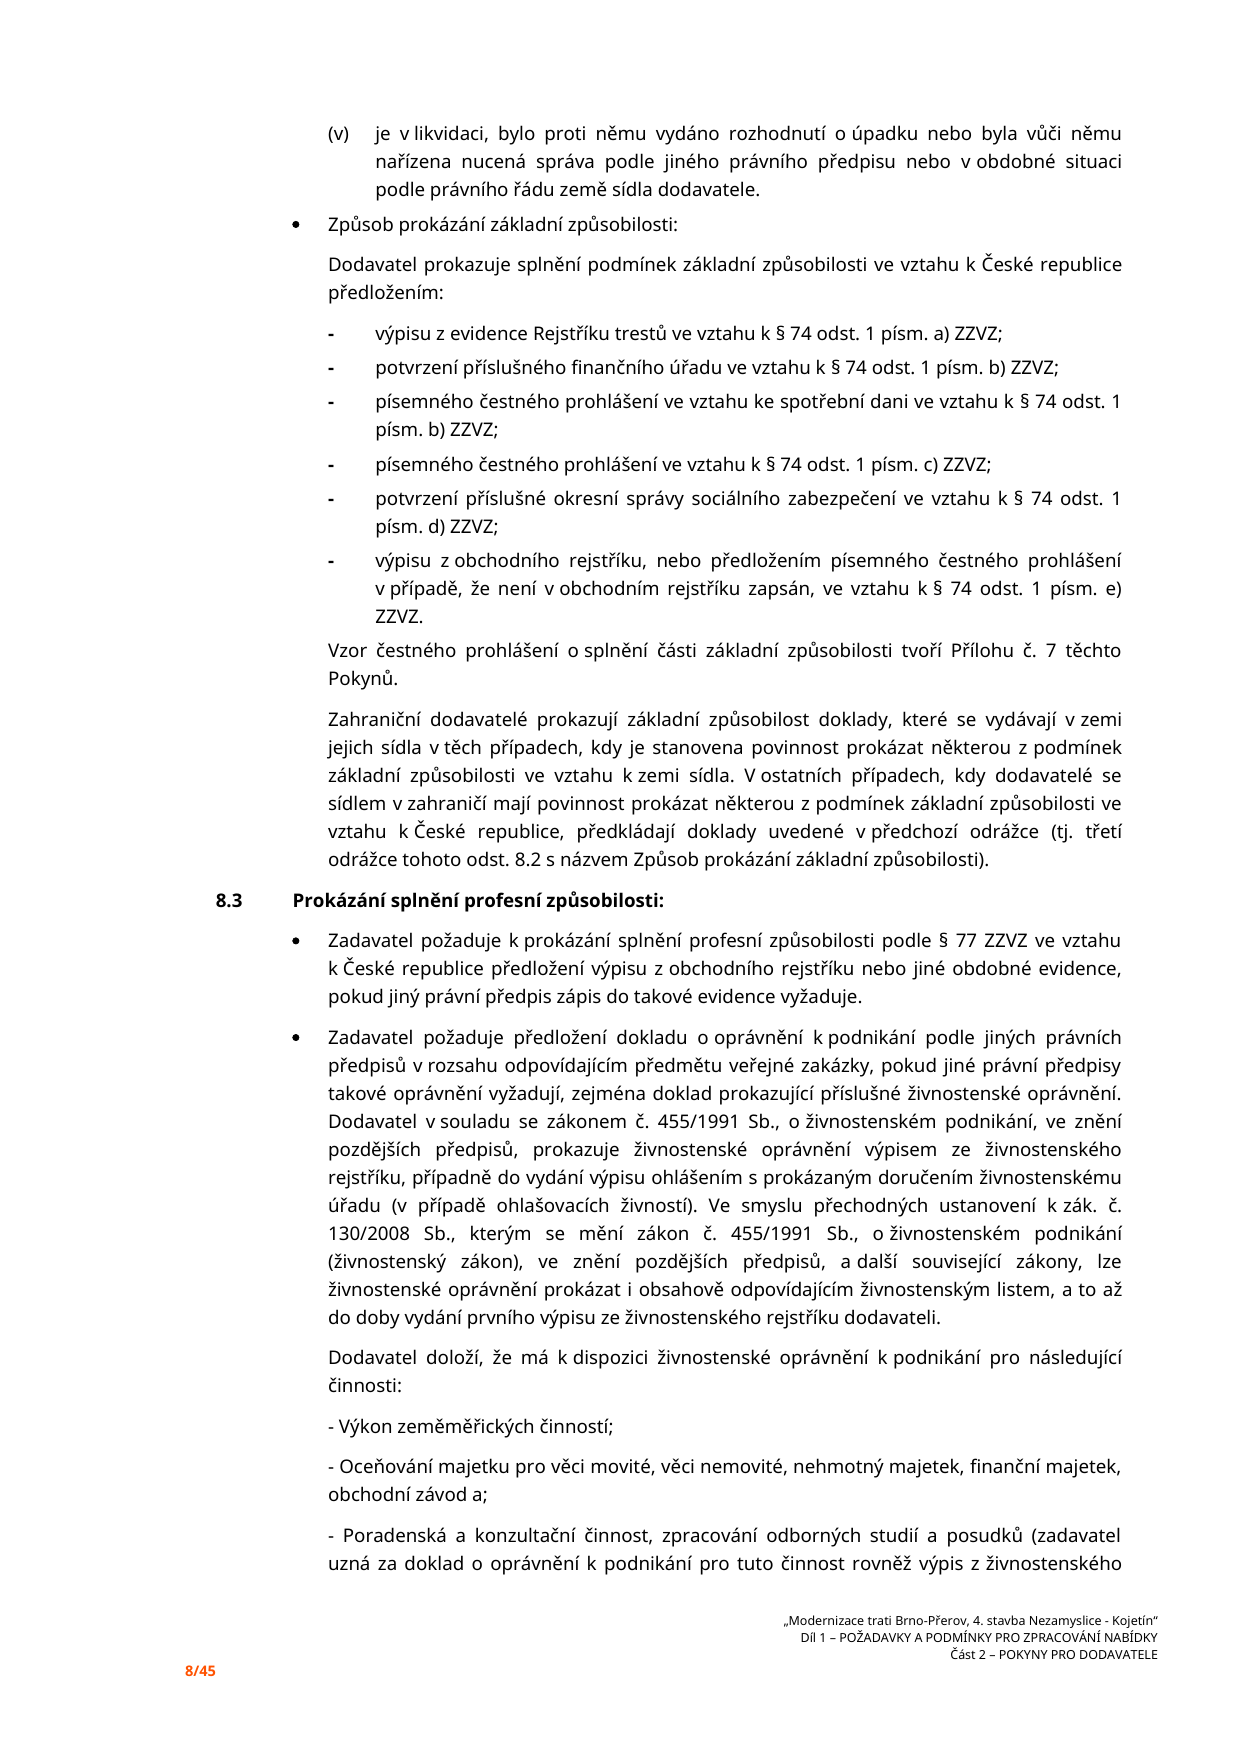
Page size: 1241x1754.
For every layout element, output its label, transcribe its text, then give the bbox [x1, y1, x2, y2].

text písemného čestného prohlášení ve vztahu k § 74 odst. 1 písm. c) ZZVZ; [328, 451, 1122, 476]
list je v likvidaci, bylo proti němu vydáno rozhodnutí o úpadku nebo byla vůči němu nařízena nucená správa podle jiného právního předpisu nebo v obdobné situaci podle právního řádu země sídla dodavatele. [328, 121, 1122, 202]
text potvrzení příslušné okresní správy sociálního zabezpečení ve vztahu k § 74 odst. 1 písm. d) ZZVZ; [328, 485, 1122, 539]
text - Výkon zeměměřických činností; [328, 1413, 1122, 1439]
text Vzor čestného prohlášení o splnění části základní způsobilosti tvoří Přílohu č. 7 těchto Pokynů. [328, 638, 1122, 691]
text Prokázání splnění profesní způsobilosti: [216, 887, 1122, 912]
text písemného čestného prohlášení ve vztahu ke spotřební dani ve vztahu k § 74 odst. 1 písm. b) ZZVZ; [328, 388, 1122, 442]
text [328, 1522, 1122, 1576]
text Způsob prokázání základní způsobilosti: [292, 211, 1122, 236]
text výpisu z evidence Rejstříku trestů ve vztahu k § 74 odst. 1 písm. a) ZZVZ; [328, 320, 1122, 346]
text Dodavatel prokazuje splnění podmínek základní způsobilosti ve vztahu k České republice předložením: [328, 251, 1122, 305]
text Zadavatel požaduje předložení dokladu o oprávnění k podnikání podle jiných právních předpisů v rozsahu odpovídajícím předmětu veřejné zakázky, pokud jiné právní předpisy takové oprávnění vyžadují, zejména doklad prokazující příslušné živnostenské oprávnění. Dodavatel v souladu se zákonem č. 455/1991 Sb., o živnostenském podnikání, ve znění pozdějších předpisů, prokazuje živnostenské oprávnění výpisem ze živnostenského rejstříku, případně do vydání výpisu ohlášením s prokázaným doručením živnostenskému úřadu (v případě ohlašovacích živností). Ve smyslu přechodných ustanovení k zák. č. 130/2008 Sb., kterým se mění zákon č. 455/1991 Sb., o živnostenském podnikání (živnostenský zákon), ve znění pozdějších předpisů, a další související zákony, lze živnostenské oprávnění prokázat i obsahově odpovídajícím živnostenským listem, a to až do doby vydání prvního výpisu ze živnostenského rejstříku dodavateli. [292, 1024, 1122, 1330]
text Dodavatel doloží, že má k dispozici živnostenské oprávnění k podnikání pro následující činnosti: [328, 1345, 1122, 1398]
text Zahraniční dodavatelé prokazují základní způsobilost doklady, které se vydávají v zemi jejich sídla v těch případech, kdy je stanovena povinnost prokázat některou z podmínek základní způsobilosti ve vztahu k zemi sídla. V ostatních případech, kdy dodavatelé se sídlem v zahraničí mají povinnost prokázat některou z podmínek základní způsobilosti ve vztahu k České republice, předkládají doklady uvedené v předchozí odrážce (tj. třetí odrážce tohoto odst. 8.2 s názvem Způsob prokázání základní způsobilosti). [328, 706, 1122, 872]
text potvrzení příslušného finančního úřadu ve vztahu k § 74 odst. 1 písm. b) ZZVZ; [328, 354, 1122, 380]
text Zadavatel požaduje k prokázání splnění profesní způsobilosti podle § 77 ZZVZ ve vztahu k České republice předložení výpisu z obchodního rejstříku nebo jiné obdobné evidence, pokud jiný právní předpis zápis do takové evidence vyžaduje. [292, 927, 1122, 1009]
text - Oceňování majetku pro věci movité, věci nemovité, nehmotný majetek, finanční majetek, obchodní závod a; [328, 1454, 1122, 1507]
text výpisu z obchodního rejstříku, nebo předložením písemného čestného prohlášení v případě, že není v obchodním rejstříku zapsán, ve vztahu k § 74 odst. 1 písm. e) ZZVZ. [328, 547, 1122, 629]
